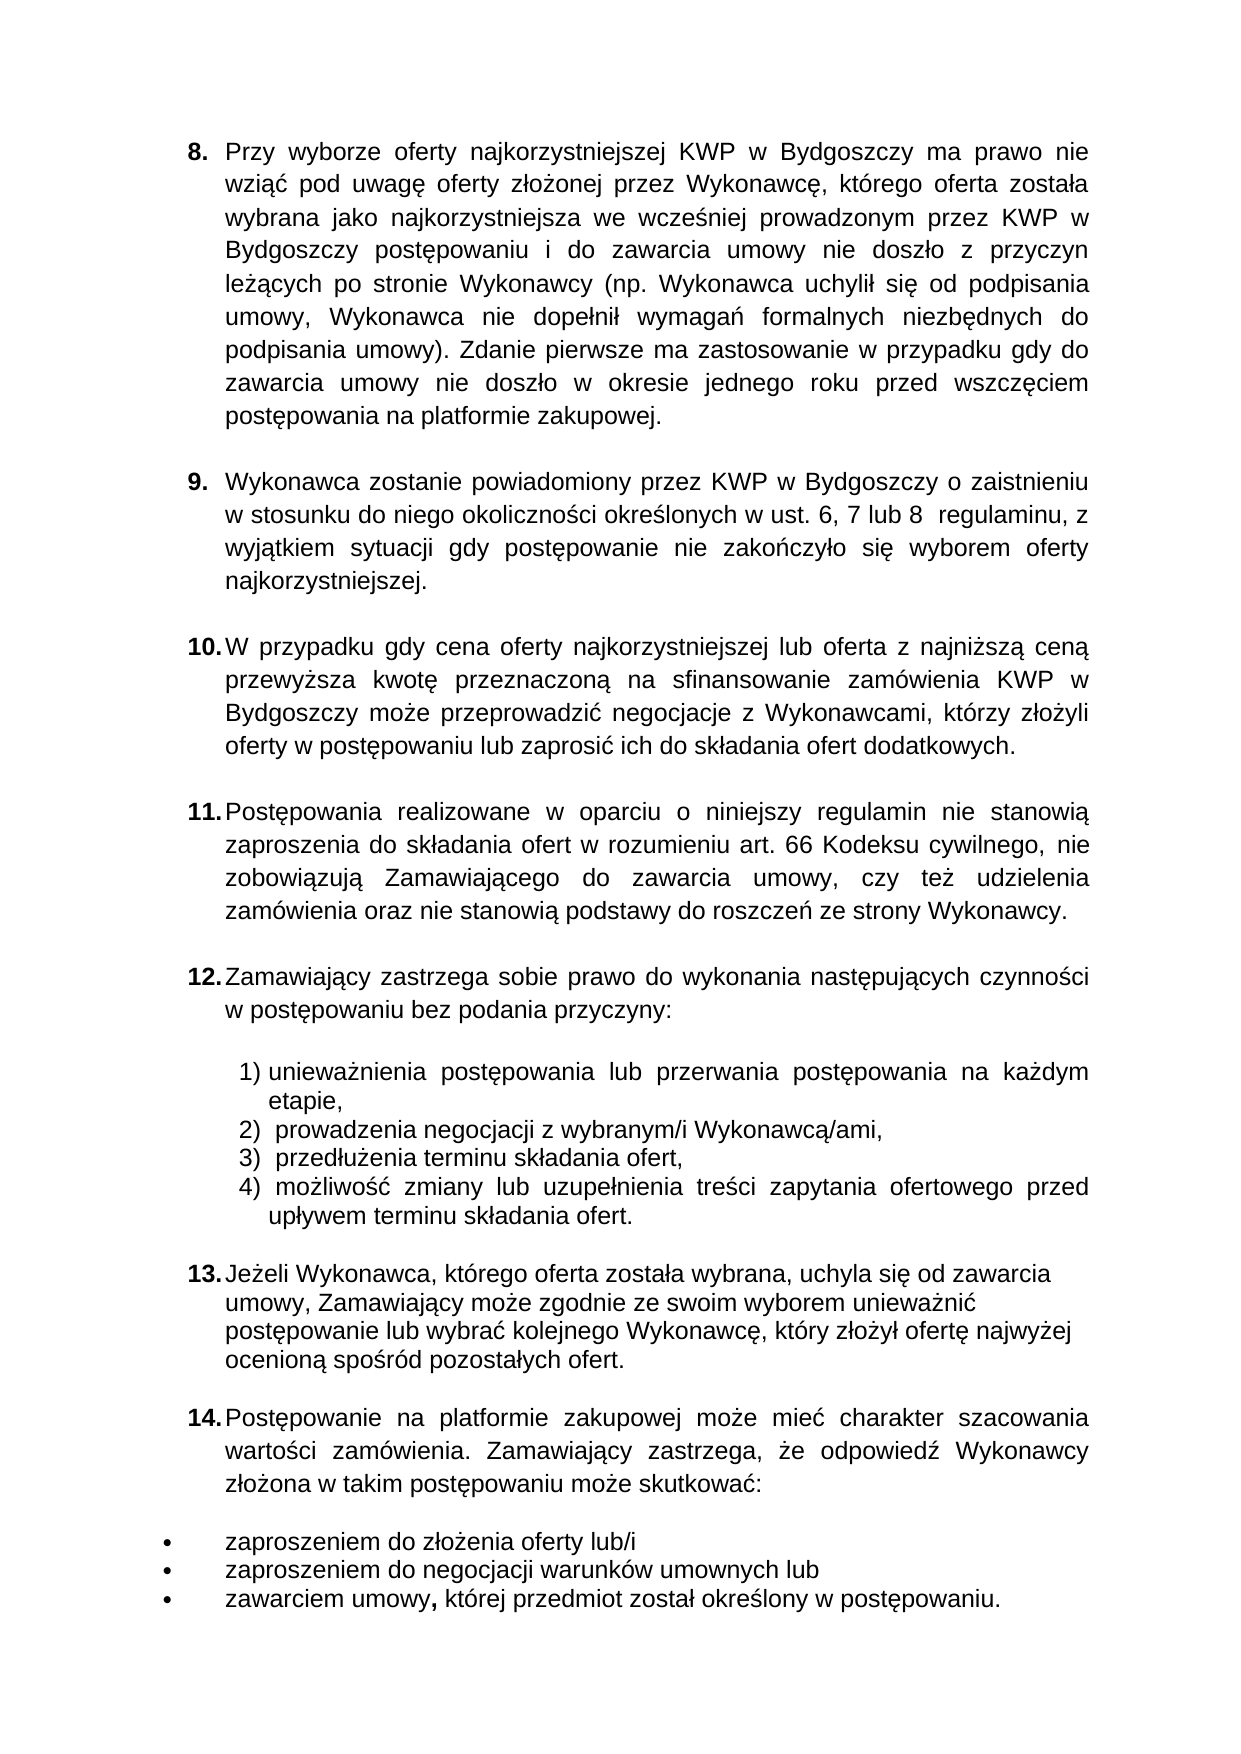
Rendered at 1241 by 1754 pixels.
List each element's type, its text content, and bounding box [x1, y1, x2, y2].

list przedłużenia terminu składania ofert, [239, 1143, 1090, 1172]
list zaproszeniem do złożenia oferty lub/i [150, 1527, 1090, 1555]
list Wykonawca zostanie powiadomiony przez KWP w Bydgoszczy o zaistnieniu w stosunku do niego okoliczności określonych w ust. 6, 7 lub 8 regulaminu, z wyjątkiem sytuacji gdy postępowanie nie zakończyło się wyborem oferty najkorzystniejszej. [187, 467, 1090, 594]
list W przypadku gdy cena oferty najkorzystniejszej lub oferta z najniższą ceną przewyższa kwotę przeznaczoną na sfinansowanie zamówienia KWP w Bydgoszczy może przeprowadzić negocjacje z Wykonawcami, którzy złożyli oferty w postępowaniu lub zaprosić ich do składania ofert dodatkowych. [187, 632, 1090, 759]
list zaproszeniem do negocjacji warunków umownych lub [150, 1555, 1090, 1584]
list Przy wyborze oferty najkorzystniejszej KWP w Bydgoszczy ma prawo nie wziąć pod uwagę oferty złożonej przez Wykonawcę, którego oferta została wybrana jako najkorzystniejsza we wcześniej prowadzonym przez KWP w Bydgoszczy postępowaniu i do zawarcia umowy nie doszło z przyczyn leżących po stronie Wykonawcy (np. Wykonawca uchylił się od podpisania umowy, Wykonawca nie dopełnił wymagań formalnych niezbędnych do podpisania umowy). Zdanie pierwsze ma zastosowanie w przypadku gdy do zawarcia umowy nie doszło w okresie jednego roku przed wszczęciem postępowania na platformie zakupowej. [187, 136, 1090, 429]
list Postępowanie na platformie zakupowej może mieć charakter szacowania wartości zamówienia. Zamawiający zastrzega, że odpowiedź Wykonawcy złożona w takim postępowaniu może skutkować: [187, 1403, 1090, 1497]
list Zamawiający zastrzega sobie prawo do wykonania następujących czynności w postępowaniu bez podania przyczyny: [187, 962, 1090, 1024]
list zawarciem umowy, której przedmiot został określony w postępowaniu. [150, 1584, 1090, 1613]
list możliwość zmiany lub uzupełnienia treści zapytania ofertowego przed upływem terminu składania ofert. [239, 1172, 1090, 1230]
list Postępowania realizowane w oparciu o niniejszy regulamin nie stanowią zaproszenia do składania ofert w rozumieniu art. 66 Kodeksu cywilnego, nie zobowiązują Zamawiającego do zawarcia umowy, czy też udzielenia zamówienia oraz nie stanowią podstawy do roszczeń ze strony Wykonawcy. [187, 797, 1090, 925]
list unieważnienia postępowania lub przerwania postępowania na każdym etapie, [239, 1057, 1090, 1115]
list prowadzenia negocjacji z wybranym/i Wykonawcą/ami, [239, 1115, 1090, 1143]
list Jeżeli Wykonawca, którego oferta została wybrana, uchyla się od zawarcia umowy, Zamawiający może zgodnie ze swoim wyborem unieważnić postępowanie lub wybrać kolejnego Wykonawcę, który złożył ofertę najwyżej ocenioną spośród pozostałych ofert. [187, 1259, 1090, 1374]
